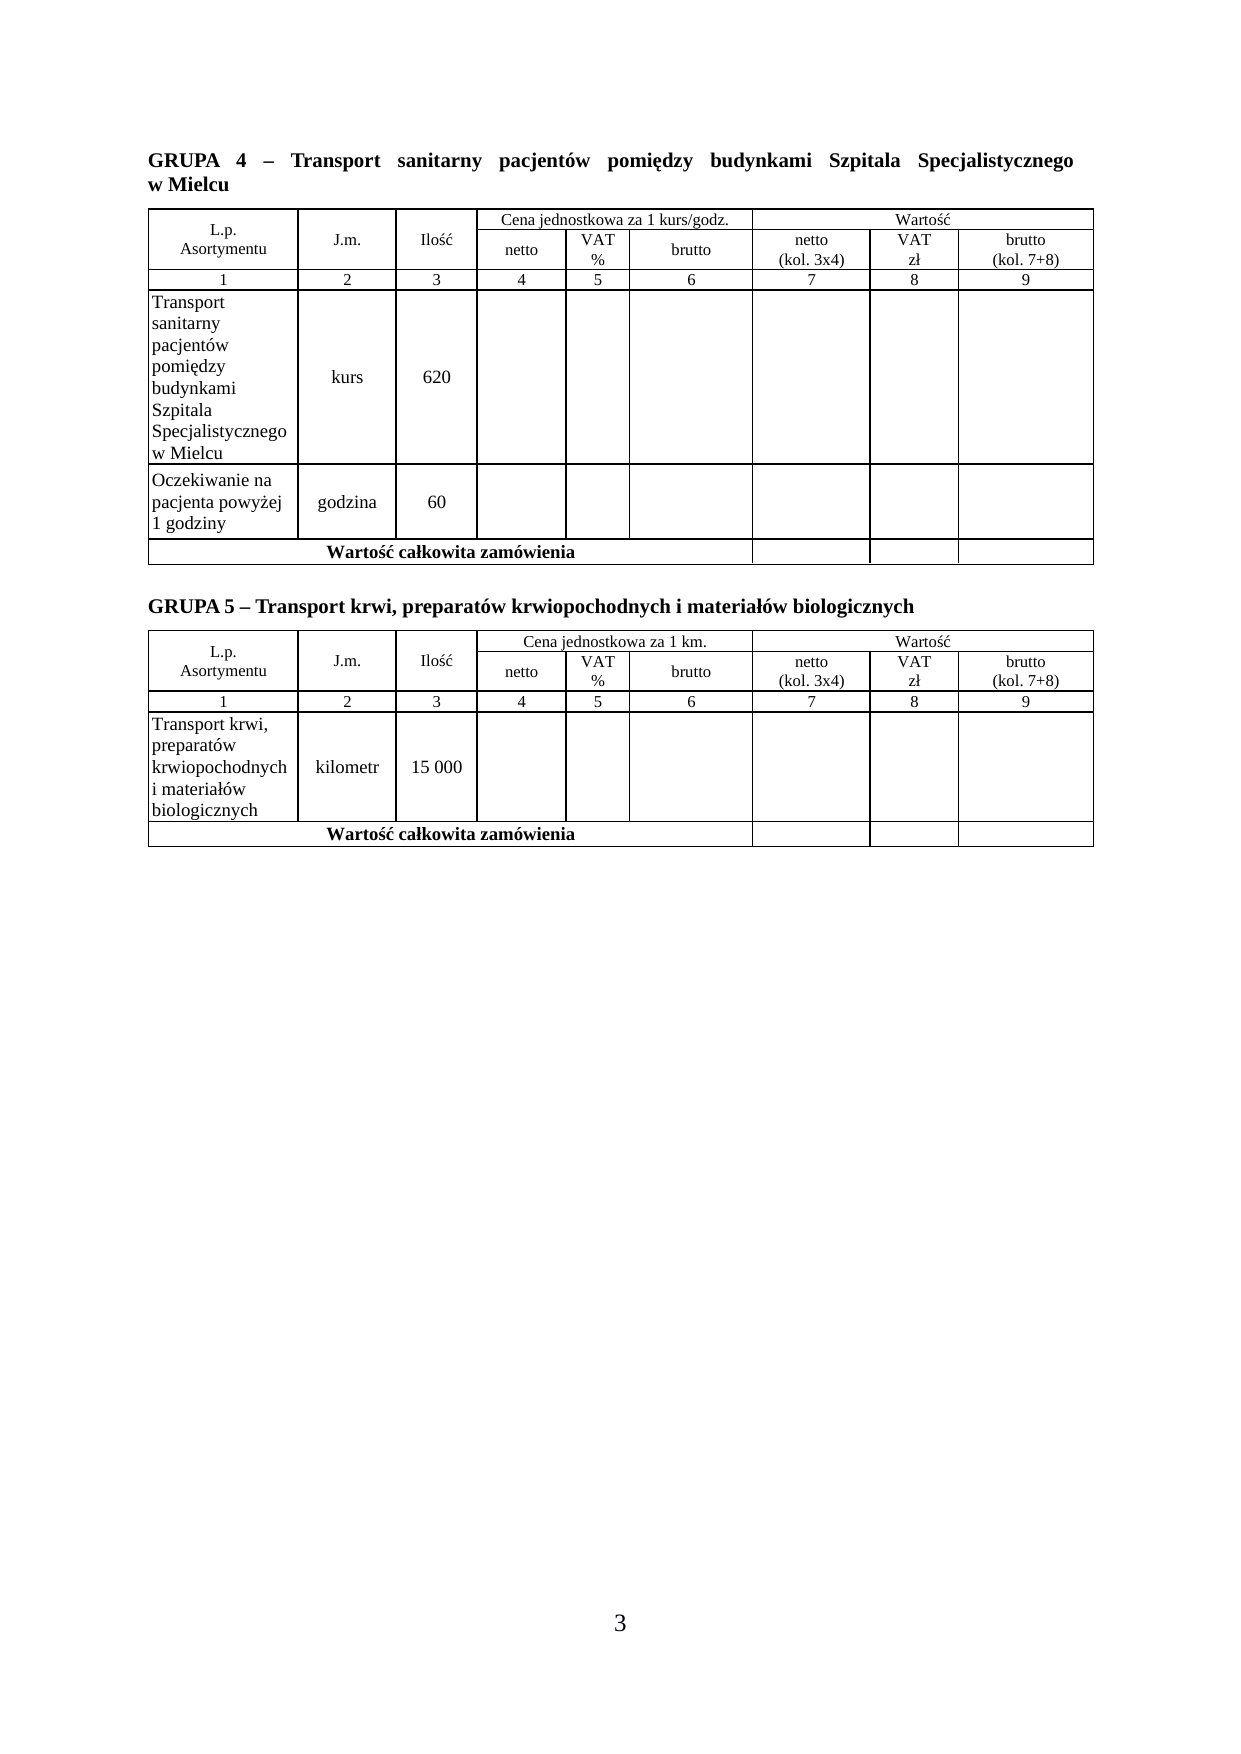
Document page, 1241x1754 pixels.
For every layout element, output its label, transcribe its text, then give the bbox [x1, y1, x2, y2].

table_cell 1 [149, 270, 297, 289]
table_header J.m. [299, 210, 395, 268]
table_cell [959, 465, 1093, 538]
table_header Wartość [753, 210, 1093, 228]
table_cell 2 [299, 270, 395, 289]
table_cell Wartość całkowita zamówienia [149, 540, 752, 563]
table_header Cena jednostkowa za 1 kurs/godz. [478, 210, 752, 228]
table_cell [753, 291, 869, 463]
table_cell [871, 540, 958, 563]
table_cell godzina [299, 465, 395, 538]
table_cell 4 [478, 692, 565, 711]
table_header Ilość [397, 210, 476, 268]
table_header L.p. Asortymentu [149, 631, 297, 690]
table_cell 3 [397, 270, 476, 289]
table_cell netto [478, 230, 565, 268]
table_cell 7 [753, 692, 869, 711]
table_header Wartość [753, 631, 1093, 651]
table_cell netto (kol. 3x4) [753, 230, 869, 268]
table_cell kilometr [299, 713, 395, 821]
table_cell 6 [630, 270, 752, 289]
table_cell [567, 465, 629, 538]
table_cell 8 [871, 692, 958, 711]
table_cell [871, 713, 958, 821]
table_cell [959, 291, 1093, 463]
table_cell [567, 291, 629, 463]
table_cell VAT zł [871, 230, 958, 268]
table_cell Transport krwi, preparatów krwiopochodnych i materiałów biologicznych [149, 713, 297, 821]
table_cell VAT % [567, 652, 629, 690]
table_cell 2 [299, 692, 395, 711]
table_header L.p. Asortymentu [149, 210, 297, 268]
table_cell [753, 822, 869, 846]
table_cell [959, 713, 1093, 821]
table_cell [630, 291, 752, 463]
table_cell brutto (kol. 7+8) [959, 230, 1093, 268]
table_cell [753, 540, 869, 563]
table_cell 9 [959, 692, 1093, 711]
table_cell [959, 822, 1093, 846]
table_cell netto [478, 652, 565, 690]
table_cell 7 [753, 270, 869, 289]
table_cell 5 [567, 692, 629, 711]
table_header J.m. [299, 631, 395, 690]
table_cell 60 [397, 465, 476, 538]
table_cell [630, 713, 752, 821]
table_cell [567, 713, 629, 821]
table_cell Oczekiwanie na pacjenta powyżej 1 godziny [149, 465, 297, 538]
table_cell Transport sanitarny pacjentów pomiędzy budynkami Szpitala Specjalistycznego w Mielcu [149, 291, 297, 463]
table_cell [478, 291, 565, 463]
table_cell [871, 465, 958, 538]
table_cell 1 [149, 692, 297, 711]
table_cell [478, 713, 565, 821]
text GRUPA 4 – Transport sanitarny pacjentów pomiędzy budynkami Szpitala Specjalistycznego w Mielcu [148, 148, 1092, 196]
table_cell [959, 540, 1093, 563]
table_cell brutto [630, 230, 752, 268]
table_cell Wartość całkowita zamówienia [149, 822, 752, 846]
table_cell 3 [397, 692, 476, 711]
text GRUPA 5 – Transport krwi, preparatów krwiopochodnych i materiałów biologicznych [148, 594, 1092, 618]
table_cell VAT zł [871, 652, 958, 690]
table_cell 4 [478, 270, 565, 289]
table_cell 6 [630, 692, 752, 711]
table_cell netto (kol. 3x4) [753, 652, 869, 690]
table_header Cena jednostkowa za 1 km. [478, 631, 752, 651]
table_cell 620 [397, 291, 476, 463]
table_cell kurs [299, 291, 395, 463]
table_cell [478, 465, 565, 538]
table_cell brutto (kol. 7+8) [959, 652, 1093, 690]
table_cell 8 [871, 270, 958, 289]
table_cell brutto [630, 652, 752, 690]
table_cell [871, 822, 958, 846]
table_cell [753, 465, 869, 538]
table_header Ilość [397, 631, 476, 690]
table_cell [753, 713, 869, 821]
table_cell 15 000 [397, 713, 476, 821]
table_cell 9 [959, 270, 1093, 289]
table_cell [630, 465, 752, 538]
table_cell [871, 291, 958, 463]
table_cell VAT % [567, 230, 629, 268]
table_cell 5 [567, 270, 629, 289]
